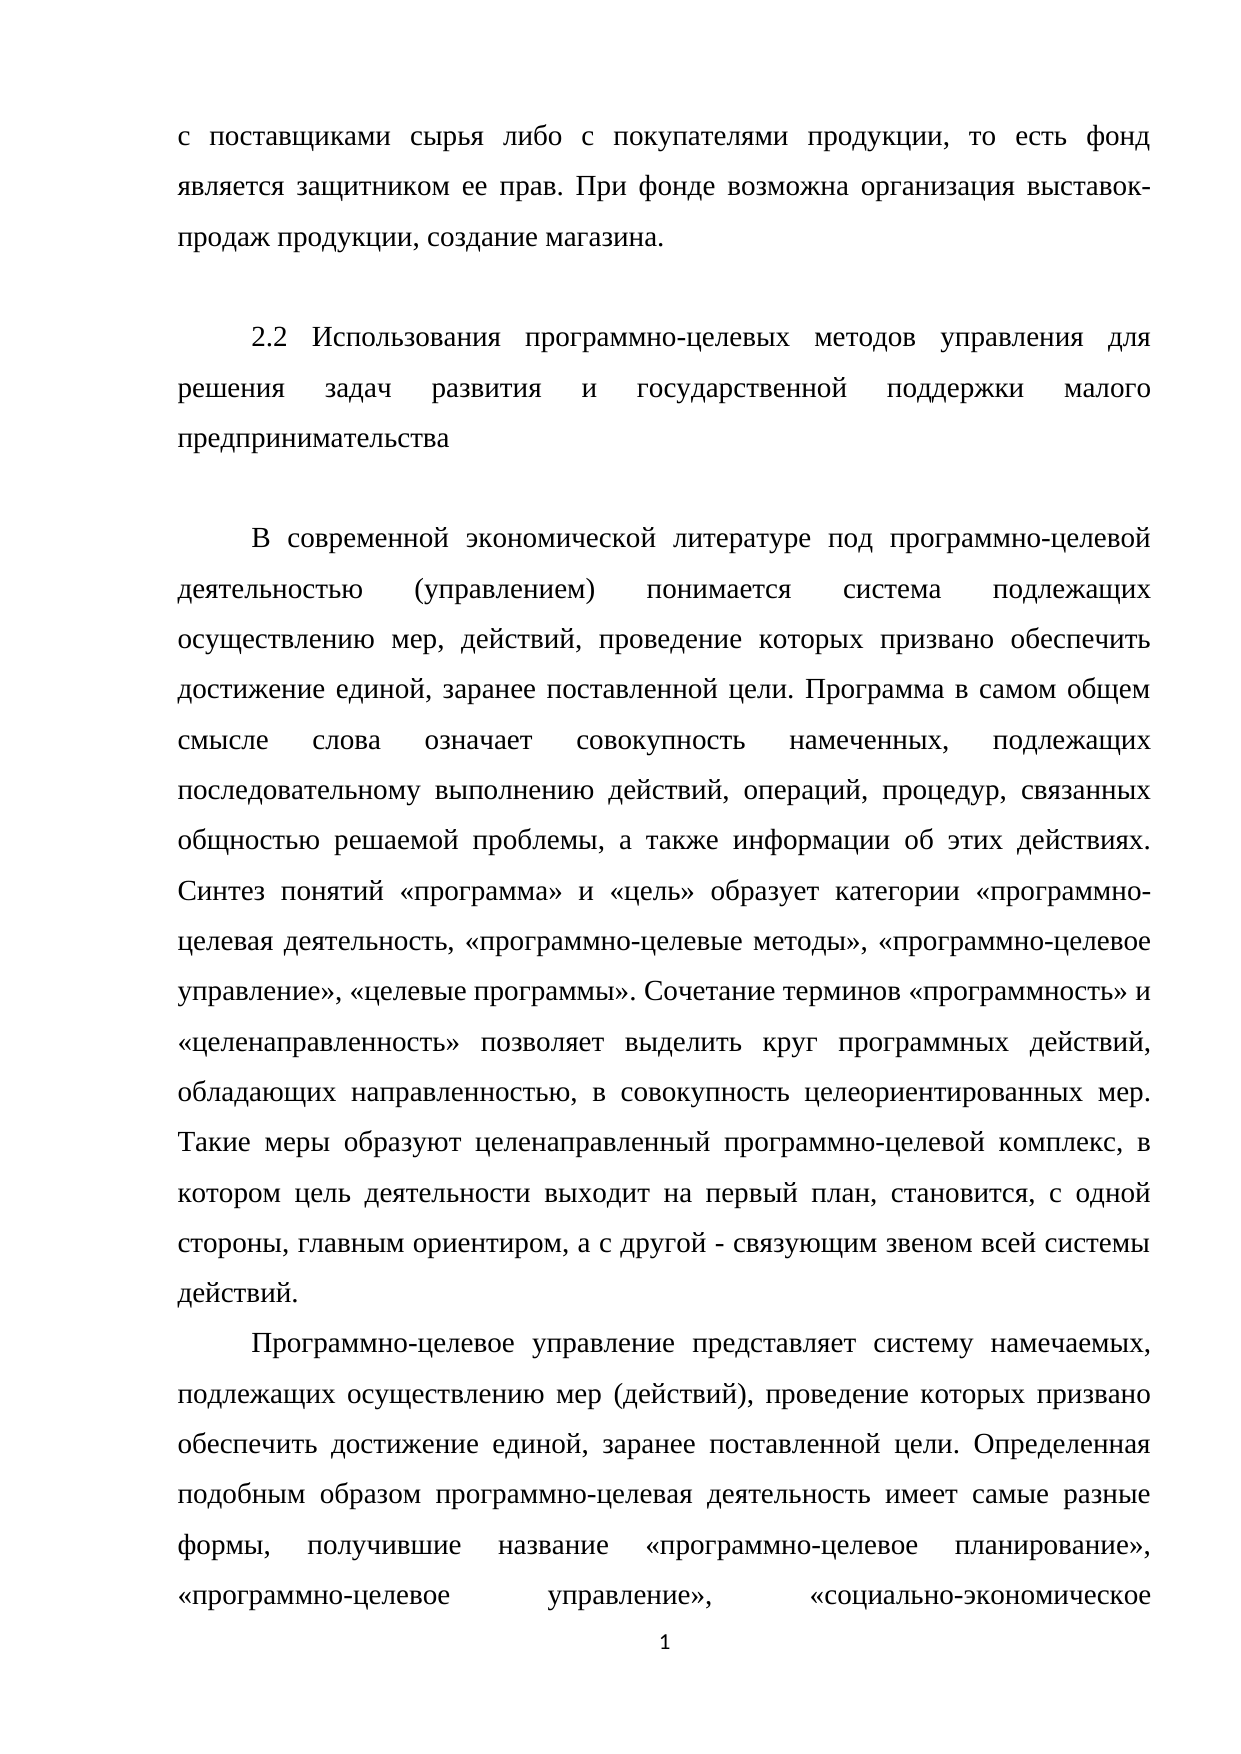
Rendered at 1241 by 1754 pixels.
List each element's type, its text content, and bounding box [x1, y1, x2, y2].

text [177, 1326, 1152, 1611]
text В современной экономической литературе под программно-целевой деятельностью (управлением) понимается система подлежащих осуществлению мер, действий, проведение которых призвано обеспечить достижение единой, заранее поставленной цели. Программа в самом общем смысле слова означает совокупность намеченных, подлежащих последовательному выполнению действий, операций, процедур, связанных общностью решаемой проблемы, а также информации об этих действиях. Синтез понятий «программа» и «цель» образует категории «программно-целевая деятельность, «программно-целевые методы», «программно-целевое управление», «целевые программы». Сочетание терминов «программность» и «целенаправленность» позволяет выделить круг программных действий, обладающих направленностью, в совокупность целеориентированных мер. Такие меры образуют целенаправленный программно-целевой комплекс, в котором цель деятельности выходит на первый план, становится, с одной стороны, главным ориентиром, а с другой - связующим звеном всей системы действий. [177, 521, 1152, 1309]
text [177, 118, 1152, 252]
text 2.2 Использования программно-целевых методов управления для решения задач развития и государственной поддержки малого предпринимательства [177, 319, 1152, 453]
